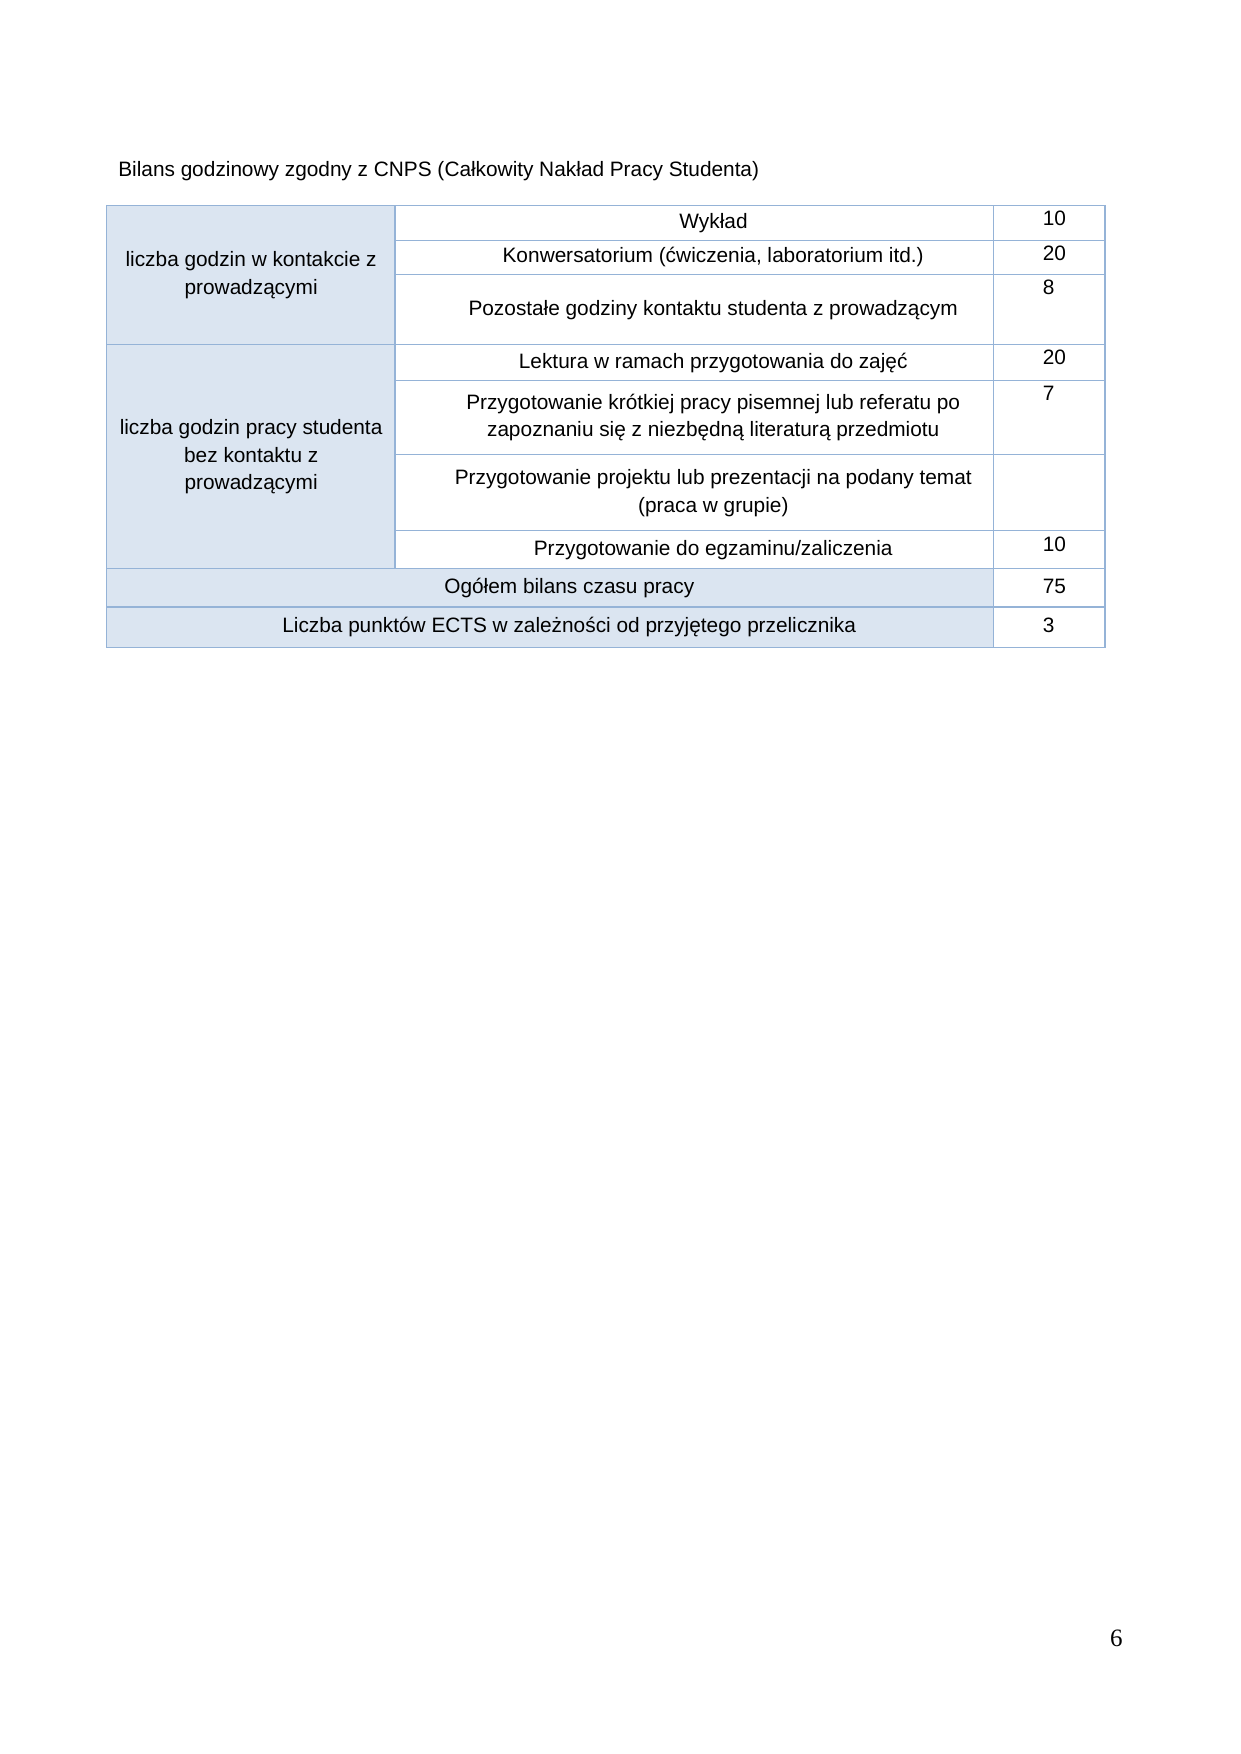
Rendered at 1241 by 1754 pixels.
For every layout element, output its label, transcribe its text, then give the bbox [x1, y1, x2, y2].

table_cell Ogółem bilans czasu pracy [107, 569, 993, 606]
table_cell 3 [994, 608, 1104, 647]
table_cell 20 [994, 345, 1104, 380]
table_cell Przygotowanie projektu lub prezentacji na podany temat (praca w grupie) [396, 455, 993, 530]
table_cell Liczba punktów ECTS w zależności od przyjętego przelicznika [107, 608, 993, 647]
table_cell 75 [994, 569, 1104, 606]
table_cell Przygotowanie do egzaminu/zaliczenia [396, 531, 993, 568]
table_cell Lektura w ramach przygotowania do zajęć [396, 345, 993, 380]
table_cell Pozostałe godziny kontaktu studenta z prowadzącym [396, 275, 993, 344]
table_cell [994, 455, 1104, 530]
table_cell 7 [994, 381, 1104, 454]
table_cell Przygotowanie krótkiej pracy pisemnej lub referatu po zapoznaniu się z niezbędną literaturą przedmiotu [396, 381, 993, 454]
table_cell 8 [994, 275, 1104, 344]
table_header liczba godzin w kontakcie z prowadzącymi [107, 206, 394, 344]
text Bilans godzinowy zgodny z CNPS (Całkowity Nakład Pracy Studenta) [118, 157, 1122, 181]
table_cell 10 [994, 531, 1104, 568]
table_cell liczba godzin pracy studenta bez kontaktu z prowadzącymi [107, 345, 394, 568]
table_header 10 [994, 206, 1104, 239]
table_cell Konwersatorium (ćwiczenia, laboratorium itd.) [396, 241, 993, 274]
table_cell 20 [994, 241, 1104, 274]
table_header Wykład [396, 206, 993, 239]
